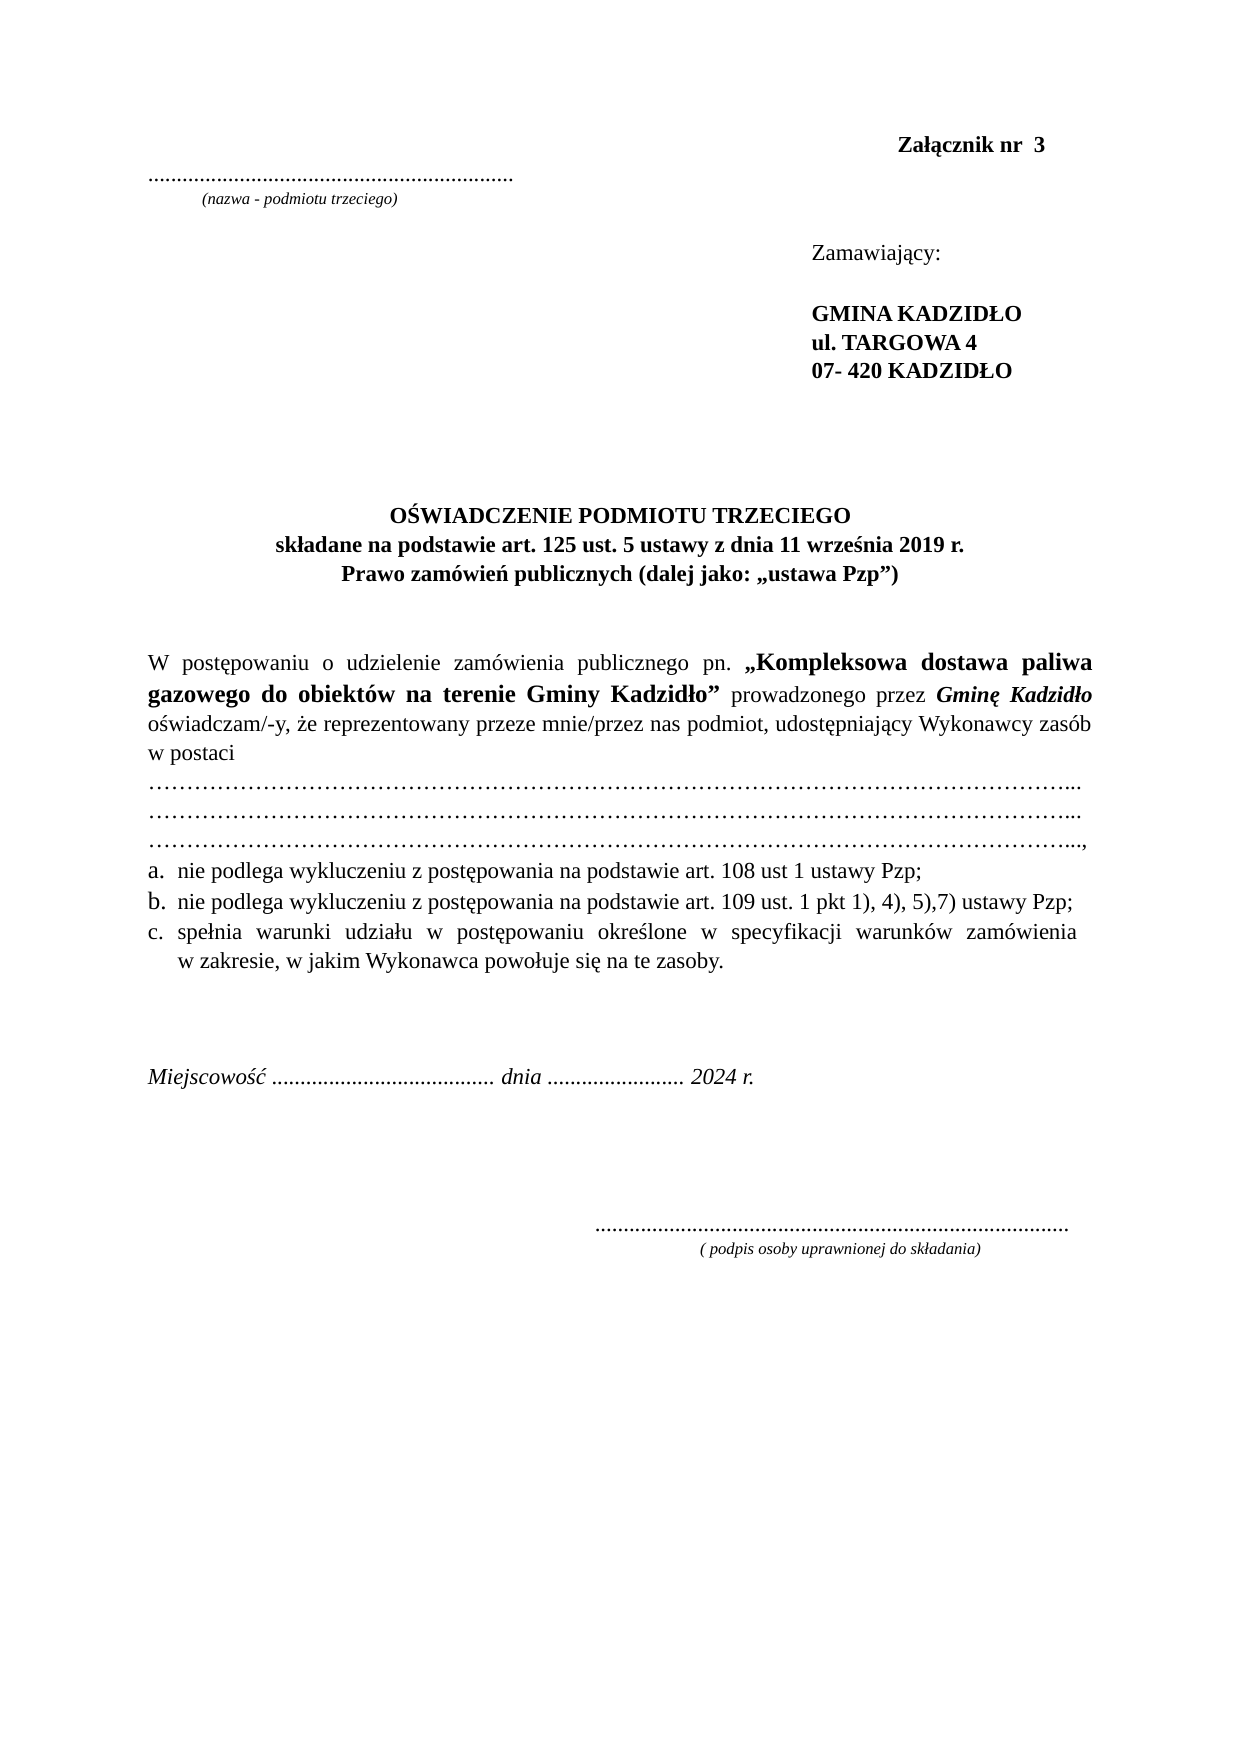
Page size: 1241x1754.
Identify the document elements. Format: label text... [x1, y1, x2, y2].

list nie podlega wykluczeniu z postępowania na podstawie art. 108 ust 1 ustawy Pzp; [148, 855, 1092, 884]
text ................................................................ [148, 160, 1093, 187]
text …………………………………………………………………………………………………………... [148, 768, 1093, 794]
text OŚWIADCZENIE PODMIOTU TRZECIEGO [148, 502, 1092, 529]
text (nazwa - podmiotu trzeciego) [148, 189, 1093, 208]
text ................................................................................... [148, 1210, 1093, 1237]
list spełnia warunki udziału w postępowaniu określone w specyfikacji warunków zamówienia w zakresie, w jakim Wykonawca powołuje się na te zasoby. [148, 918, 1092, 973]
text ul. Targowa 4 [811, 329, 1093, 355]
text Gmina Kadzidło [811, 300, 1093, 326]
text Prawo zamówień publicznych (dalej jako: „ustawa Pzp”) [148, 560, 1092, 587]
list Załącznik nr 3 [185, 131, 1092, 158]
text W postępowaniu o udzielenie zamówienia publicznego pn. „Kompleksowa dostawa paliwa gazowego do obiektów na terenie Gminy Kadzidło” prowadzonego przez Gminę Kadzidło oświadczam/-y, że reprezentowany przeze mnie/przez nas podmiot, udostępniający Wykonawcy zasób w postaci [148, 647, 1093, 765]
text Miejscowość ....................................... dnia ........................ 2024 r. [148, 1063, 1093, 1089]
text ( podpis osoby uprawnionej do składania) [148, 1239, 1093, 1258]
text Zamawiający: [811, 239, 1093, 266]
list nie podlega wykluczeniu z postępowania na podstawie art. 109 ust. 1 pkt 1), 4), 5),7) ustawy Pzp; [148, 886, 1092, 915]
text …………………………………………………………………………………………………………... [148, 797, 1093, 823]
text 07- 420 Kadzidło [811, 358, 1093, 384]
text …………………………………………………………………………………………………………..., [148, 826, 1093, 852]
text składane na podstawie art. 125 ust. 5 ustawy z dnia 11 września 2019 r. [148, 531, 1092, 558]
